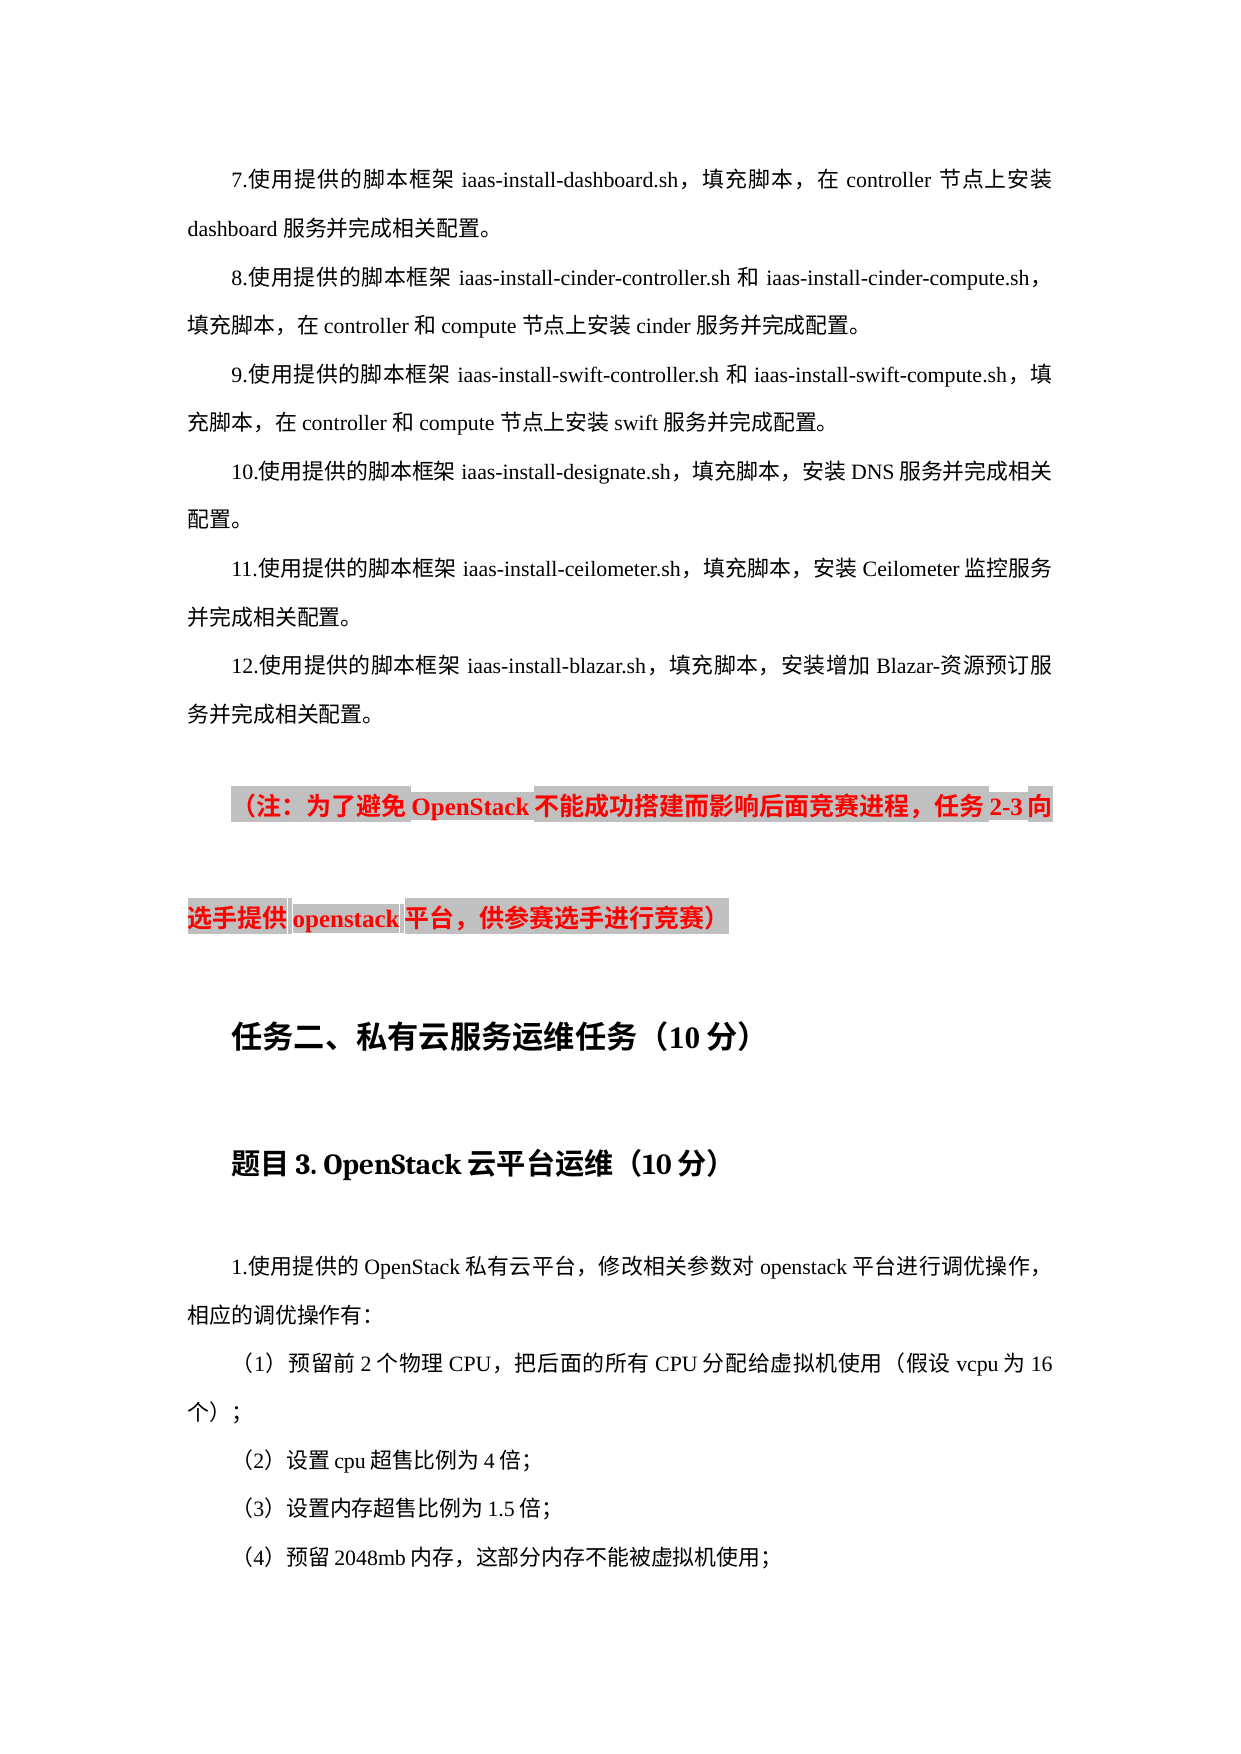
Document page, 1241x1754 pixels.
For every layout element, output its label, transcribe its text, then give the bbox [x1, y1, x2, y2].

text （3）设置内存超售比例为1.5倍； [187, 1491, 1053, 1523]
text 12.使用提供的脚本框架 iaas-install-blazar.sh，填充脚本，安装增加Blazar-资源预订服务并完成相关配置。 [187, 647, 1053, 729]
subtitle 题目3. OpenStack云平台运维（10分） [187, 1129, 1053, 1194]
text （4）预留2048mb内存，这部分内存不能被虚拟机使用； [187, 1539, 1053, 1572]
text 11.使用提供的脚本框架 iaas-install-ceilometer.sh，填充脚本，安装Ceilometer监控服务并完成相关配置。 [187, 550, 1053, 632]
subtitle （注：为了避免OpenStack不能成功搭建而影响后面竞赛进程，任务2-3向选手提供openstack平台，供参赛选手进行竞赛） [187, 772, 1053, 949]
subtitle 任务二、私有云服务运维任务（10分） [187, 1002, 1053, 1067]
text 9.使用提供的脚本框架 iaas-install-swift-controller.sh 和 iaas-install-swift-compute.sh，填充脚本，在 controller 和 compute 节点上安装 swift 服务并完成配置。 [187, 356, 1053, 437]
text （2）设置cpu超售比例为4倍； [187, 1443, 1053, 1475]
text 7.使用提供的脚本框架 iaas-install-dashboard.sh，填充脚本，在 controller 节点上安装dashboard 服务并完成相关配置。 [187, 162, 1053, 243]
text 10.使用提供的脚本框架 iaas-install-designate.sh，填充脚本，安装DNS服务并完成相关配置。 [187, 453, 1053, 534]
text （1）预留前2个物理CPU，把后面的所有CPU分配给虚拟机使用（假设vcpu为16个）； [187, 1346, 1053, 1427]
text 8.使用提供的脚本框架 iaas-install-cinder-controller.sh 和 iaas-install-cinder-compute.sh， 填充脚本，在 controller 和 compute 节点上安装 cinder 服务并完成配置。 [187, 259, 1053, 340]
text 1.使用提供的OpenStack私有云平台，修改相关参数对openstack平台进行调优操作，相应的调优操作有： [187, 1248, 1053, 1330]
